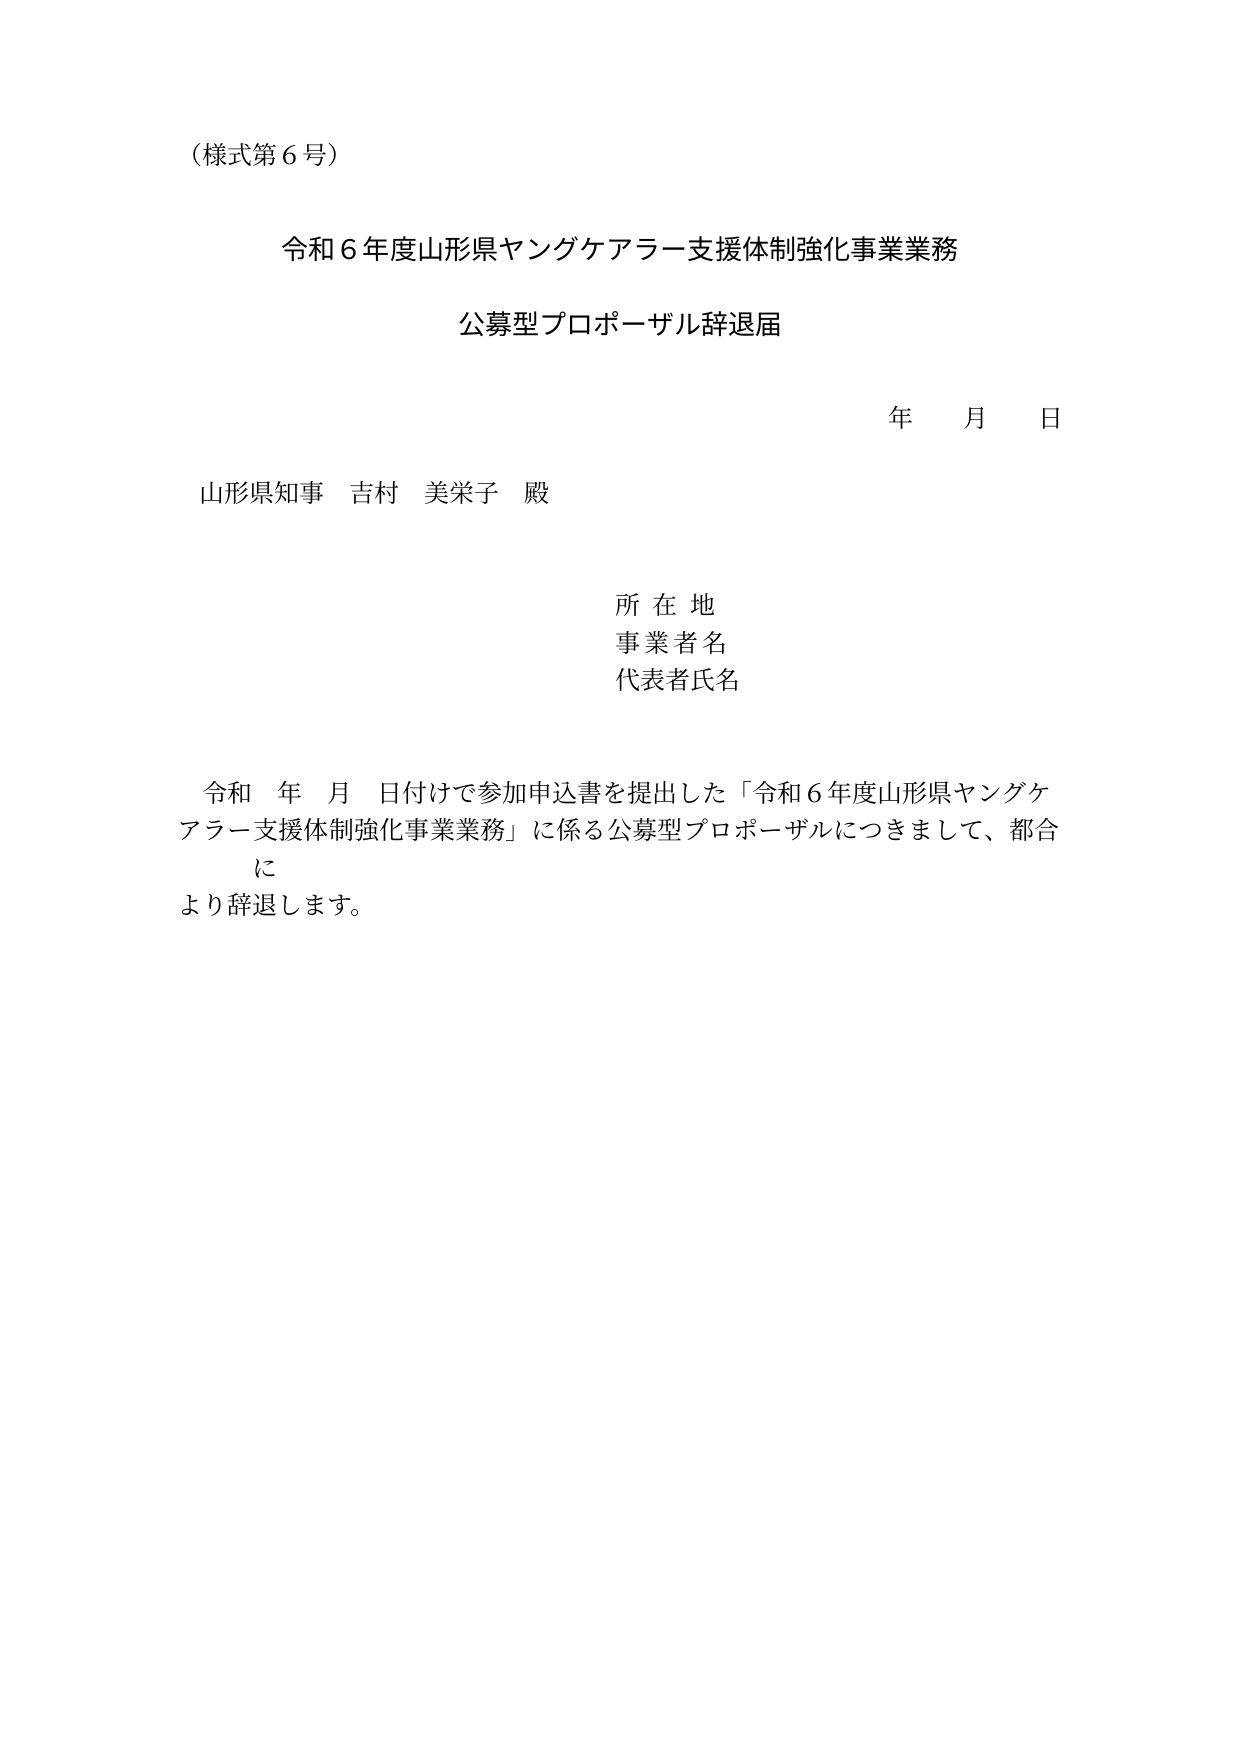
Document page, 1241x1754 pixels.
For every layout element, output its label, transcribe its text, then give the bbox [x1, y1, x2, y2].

text 代表者氏名 [615, 660, 1063, 698]
text 令和６年度山形県ヤングケアラー支援体制強化事業業務 [177, 210, 1063, 285]
text 令和 年 月 日付けで参加申込書を提出した「令和６年度山形県ヤングケ [177, 773, 1063, 810]
text より辞退します。 [177, 885, 1063, 923]
text 公募型プロポーザル辞退届 [177, 285, 1063, 360]
text 山形県知事 吉村 美栄子 殿 [199, 473, 1063, 510]
text 所在地 [615, 585, 1063, 623]
text （様式第６号） [177, 135, 1063, 173]
text 年 月 日 [177, 398, 1063, 435]
text 事業者名 [615, 623, 1063, 660]
text アラー支援体制強化事業業務」に係る公募型プロポーザルにつきまして、都合に [177, 810, 1063, 885]
